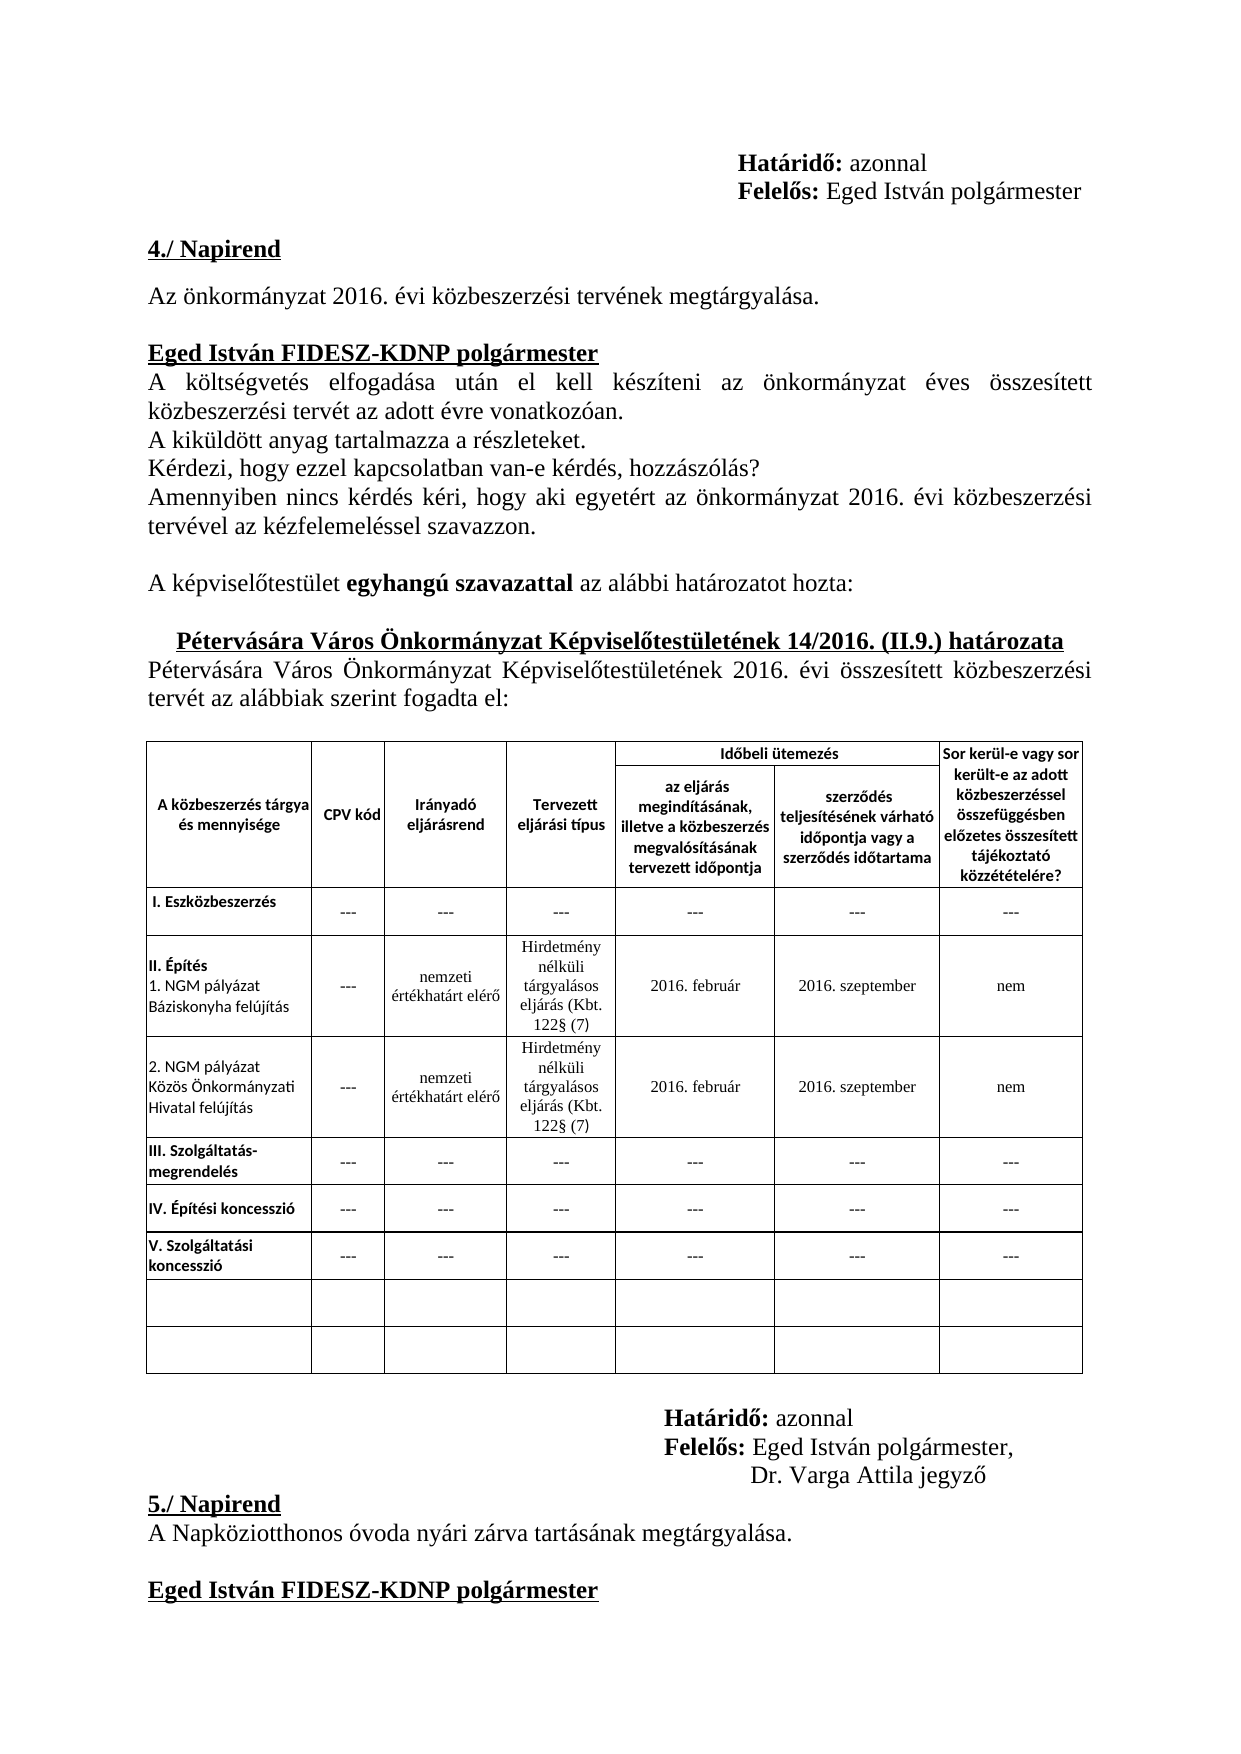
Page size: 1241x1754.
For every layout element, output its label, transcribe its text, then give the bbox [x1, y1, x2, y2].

table_header Időbeli ütemezés [616, 742, 939, 765]
text Eged István FIDESZ-KDNP polgármester [148, 338, 1093, 367]
table_cell nemzeti értékhatárt elérő [385, 1037, 506, 1137]
table_cell --- [775, 1138, 939, 1184]
table_cell --- [775, 888, 939, 934]
table_cell [385, 1327, 506, 1373]
table_cell --- [312, 1233, 384, 1279]
text A Napköziotthonos óvoda nyári zárva tartásának megtárgyalása. [148, 1518, 1093, 1547]
table_cell --- [507, 1185, 615, 1231]
table_cell [775, 1280, 939, 1326]
table_cell --- [312, 1185, 384, 1231]
table_cell [507, 1280, 615, 1326]
table_cell --- [616, 1233, 774, 1279]
table_cell --- [385, 888, 506, 934]
table_cell 2016. február [616, 1037, 774, 1137]
table_cell --- [312, 936, 384, 1036]
table_cell IV. Építési koncesszió [147, 1185, 311, 1231]
table_cell V. Szolgáltatási koncesszió [147, 1233, 311, 1279]
table_cell --- [616, 1185, 774, 1231]
table_cell --- [616, 1138, 774, 1184]
table_cell --- [312, 1037, 384, 1137]
table_cell --- [940, 1185, 1082, 1231]
table_cell --- [616, 888, 774, 934]
text Felelős: Eged István polgármester, [590, 1432, 1093, 1461]
table_cell [147, 1280, 311, 1326]
table_header A közbeszerzés tárgya és mennyisége [147, 742, 311, 887]
table_cell 2016. február [616, 936, 774, 1036]
table_header CPV kód [312, 742, 384, 887]
table_cell --- [507, 1233, 615, 1279]
table_cell --- [312, 1138, 384, 1184]
text Határidő: azonnal [664, 148, 1093, 176]
text 4./ Napirend [148, 234, 1093, 263]
table_cell [507, 1327, 615, 1373]
table_cell III. Szolgáltatás-megrendelés [147, 1138, 311, 1184]
table_cell 2016. szeptember [775, 936, 939, 1036]
table_header Irányadó eljárásrend [385, 742, 506, 887]
table_cell Hirdetmény nélküli tárgyalásos eljárás (Kbt. 122§ (7) [507, 1037, 615, 1137]
text Pétervására Város Önkormányzat Képviselőtestületének 2016. évi összesített közbeszerzési tervét az alábbiak szerint fogadta el: [148, 655, 1093, 712]
table_cell --- [940, 1233, 1082, 1279]
table_cell [616, 1327, 774, 1373]
table_cell [147, 1327, 311, 1373]
table_cell 2. NGM pályázat Közös Önkormányzati Hivatal felújítás [147, 1037, 311, 1137]
table_cell [940, 1327, 1082, 1373]
table_cell --- [385, 1138, 506, 1184]
text A képviselőtestület egyhangú szavazattal az alábbi határozatot hozta: [148, 568, 1093, 597]
text A kiküldött anyag tartalmazza a részleteket. [148, 425, 1093, 453]
table_cell szerződés teljesítésének várható időpontja vagy a szerződés időtartama [775, 766, 939, 887]
table_cell Hirdetmény nélküli tárgyalásos eljárás (Kbt. 122§ (7) [507, 936, 615, 1036]
table_cell --- [775, 1233, 939, 1279]
text 5./ Napirend [148, 1489, 1093, 1518]
table_cell [616, 1280, 774, 1326]
table_cell II. Építés 1. NGM pályázat Báziskonyha felújítás [147, 936, 311, 1036]
table_cell 2016. szeptember [775, 1037, 939, 1137]
table_cell --- [312, 888, 384, 934]
text Az önkormányzat 2016. évi közbeszerzési tervének megtárgyalása. [148, 281, 1093, 310]
table_cell nemzeti értékhatárt elérő [385, 936, 506, 1036]
table_cell --- [385, 1185, 506, 1231]
text Amennyiben nincs kérdés kéri, hogy aki egyetért az önkormányzat 2016. évi közbeszerzési tervével az kézfelemeléssel szavazzon. [148, 482, 1093, 540]
table_cell [775, 1327, 939, 1373]
table_cell --- [507, 1138, 615, 1184]
table_cell nem [940, 1037, 1082, 1137]
text Pétervására Város Önkormányzat Képviselőtestületének 14/2016. (II.9.) határozata [148, 626, 1093, 655]
table_cell --- [385, 1233, 506, 1279]
table_cell --- [775, 1185, 939, 1231]
table_cell nem [940, 936, 1082, 1036]
table_cell [312, 1280, 384, 1326]
text Kérdezi, hogy ezzel kapcsolatban van-e kérdés, hozzászólás? [148, 453, 1093, 482]
table_cell --- [940, 888, 1082, 934]
text Határidő: azonnal [590, 1403, 1093, 1432]
text Eged István FIDESZ-KDNP polgármester [148, 1576, 1093, 1604]
table_cell [940, 1280, 1082, 1326]
table_cell [385, 1280, 506, 1326]
table_cell --- [940, 1138, 1082, 1184]
table_cell I. Eszközbeszerzés [147, 888, 311, 934]
table_header Sor kerül-e vagy sor került-e az adott közbeszerzéssel összefüggésben előzetes összesített tájékoztató közzétételére? [940, 742, 1082, 887]
text Felelős: Eged István polgármester [664, 176, 1093, 205]
table_cell az eljárás megindításának, illetve a közbeszerzés megvalósításának tervezett időpontja [616, 766, 774, 887]
text Dr. Varga Attila jegyző [664, 1461, 1093, 1489]
table_header Tervezett eljárási típus [507, 742, 615, 887]
table_cell --- [507, 888, 615, 934]
table_cell [312, 1327, 384, 1373]
text A költségvetés elfogadása után el kell készíteni az önkormányzat éves összesített közbeszerzési tervét az adott évre vonatkozóan. [148, 367, 1093, 425]
